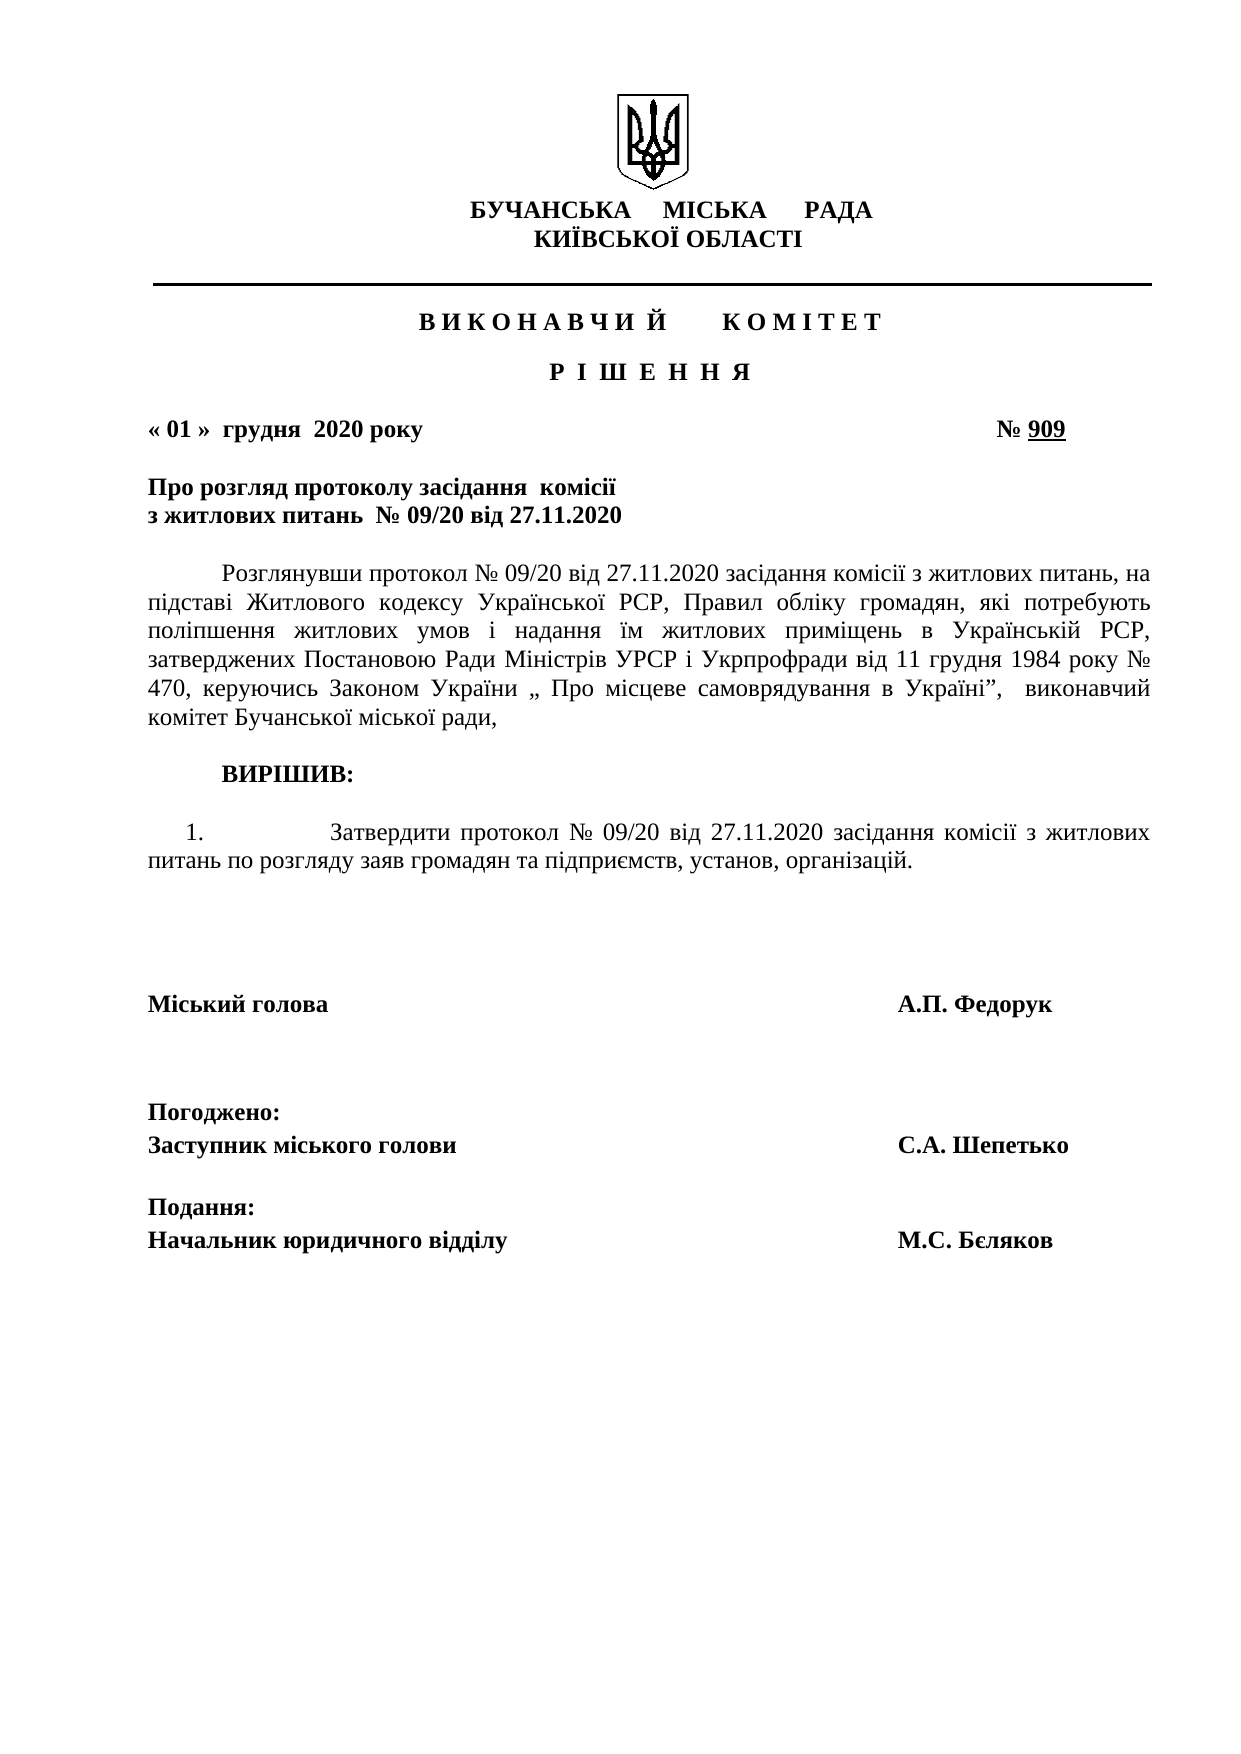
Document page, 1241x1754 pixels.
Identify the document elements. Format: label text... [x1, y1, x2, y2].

text Начальник юридичного відділу М.С. Бєляков [148, 1225, 1152, 1253]
subtitle КИЇВСЬКОЇ ОБЛАСТІ ПРОЕКТ ПРОЕКТ [153, 224, 1152, 283]
text Розглянувши протокол № 09/20 від 27.11.2020 засідання комісії з житлових питань, на підставі Житлового кодексу Української РСР, Правил обліку громадян, які потребують поліпшення житлових умов і надання їм житлових приміщень в Українській РСР, затверджених Постановою Ради Міністрів УРСР і Укрпрофради від 11 грудня 1984 року № 470, керуючись Законом України „ Про місцеве самоврядування в Україні”, виконавчий комітет Бучанської міської ради, [148, 558, 1152, 731]
text БУЧАНСЬКА МІСЬКА РАДА ПРОЕКТ [153, 195, 1152, 224]
text Подання: [148, 1192, 1152, 1221]
subtitle В И К О Н А В Ч И Й К О М І Т Е Т [148, 307, 1152, 336]
text Міський голова А.П. Федорук [148, 989, 1152, 1018]
text ВИРІШИВ: [148, 759, 1152, 788]
text Про розгляд протоколу засідання комісії [148, 472, 1152, 501]
text « 01 » грудня 2020 року № 909 [148, 414, 1152, 443]
text з житлових питань № 09/20 від 27.11.2020 [148, 501, 1152, 529]
text Погоджено: [148, 1097, 1152, 1126]
text Заступник міського голови С.А. Шепетько [148, 1130, 1152, 1159]
list Затвердити протокол № 09/20 від 27.11.2020 засідання комісії з житлових питань по розгляду заяв громадян та підприємств, установ, організацій. [148, 817, 1152, 874]
subtitle Р І Ш Е Н Н Я [148, 357, 1152, 386]
